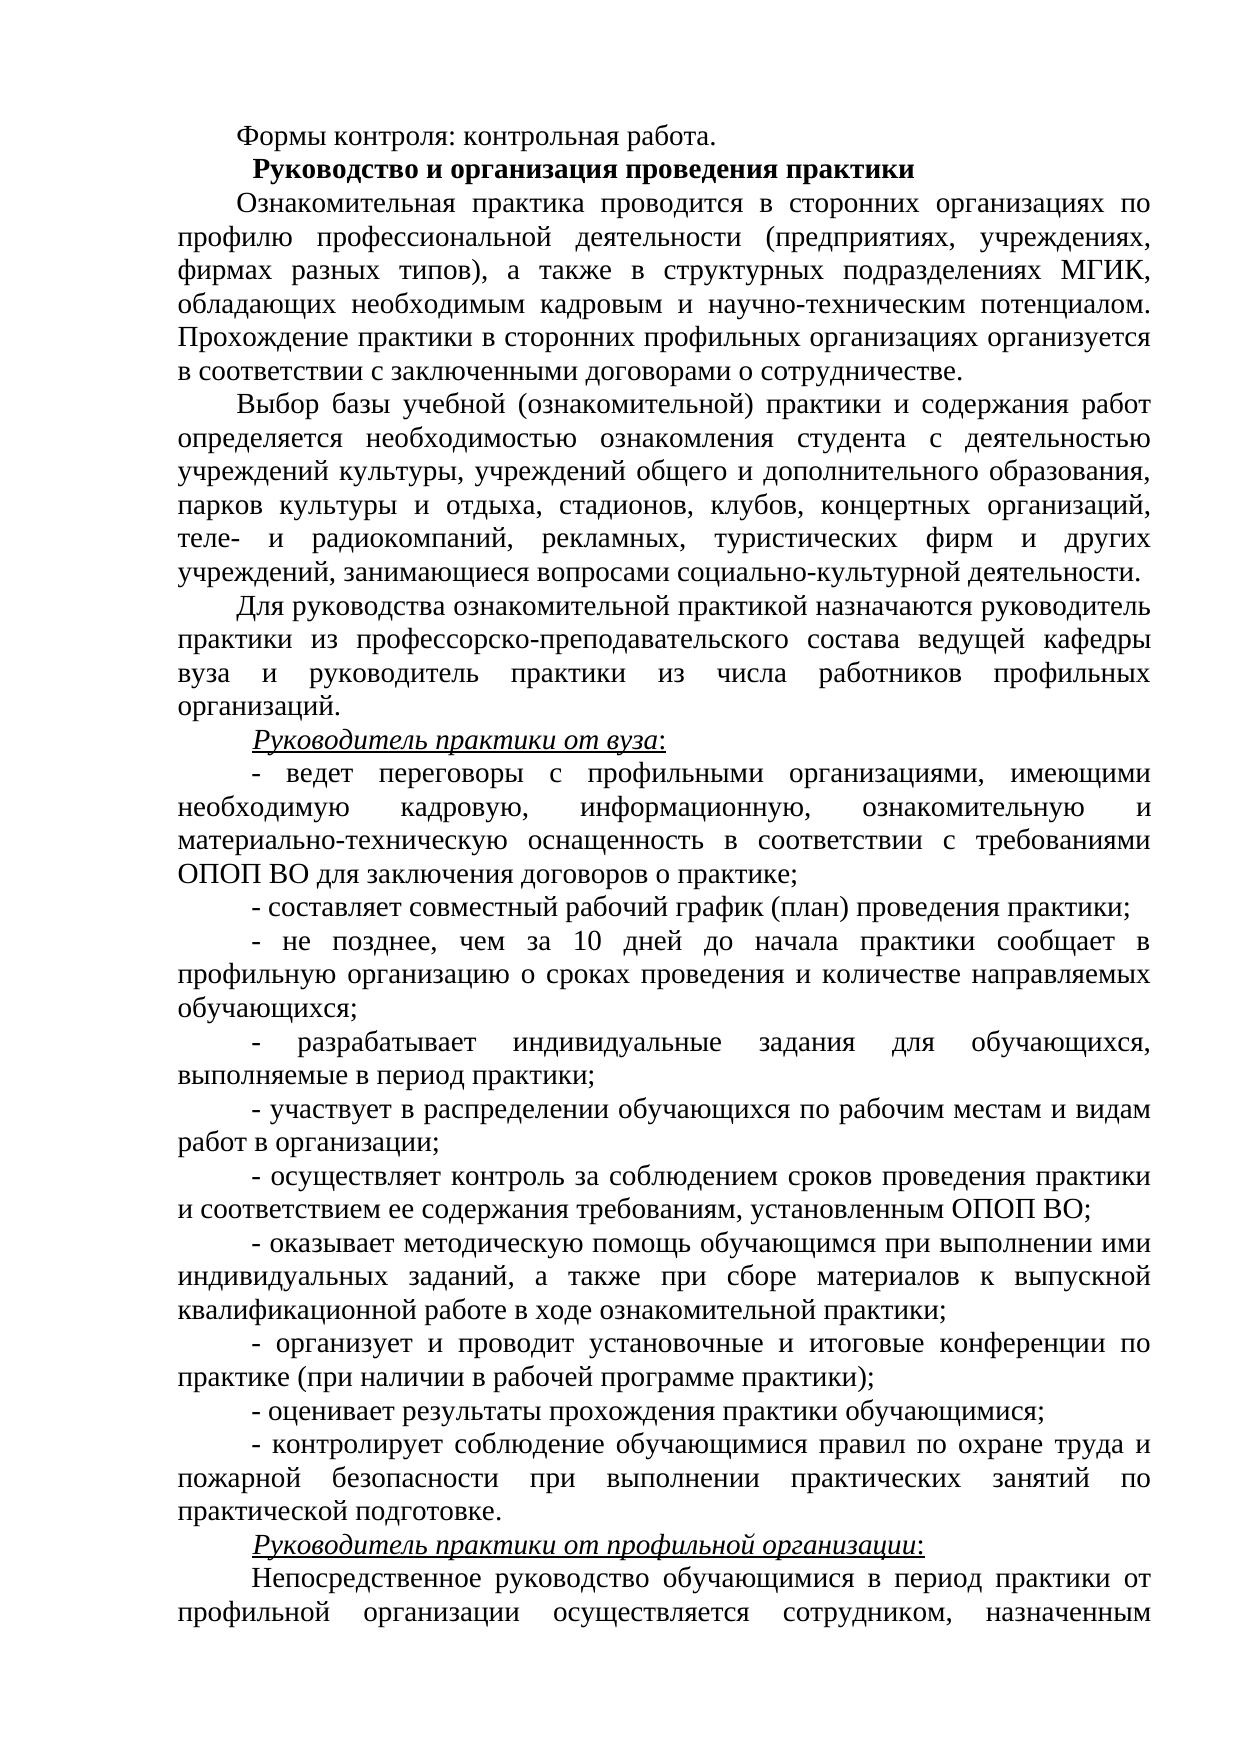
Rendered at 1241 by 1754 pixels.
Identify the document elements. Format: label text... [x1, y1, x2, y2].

text - оценивает результаты прохождения практики обучающимися; [177, 1393, 1152, 1426]
text Руководитель практики от вуза: [177, 722, 1152, 755]
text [177, 1560, 1152, 1627]
text - участвует в распределении обучающихся по рабочим местам и видам работ в организации; [177, 1091, 1152, 1158]
text - не позднее, чем за 10 дней до начала практики сообщает в профильную организацию о сроках проведения и количестве направляемых обучающихся; [177, 923, 1152, 1024]
text - контролирует соблюдение обучающимися правил по охране труда и пожарной безопасности при выполнении практических занятий по практической подготовке. [177, 1426, 1152, 1527]
text Для руководства ознакомительной практикой назначаются руководитель практики из профессорско-преподавательского состава ведущей кафедры вуза и руководитель практики из числа работников профильных организаций. [177, 588, 1152, 722]
text Руководство и организация проведения практики [177, 152, 1152, 185]
text - организует и проводит установочные и итоговые конференции по практике (при наличии в рабочей программе практики); [177, 1326, 1152, 1393]
text - ведет переговоры с профильными организациями, имеющими необходимую кадровую, информационную, ознакомительную и материально-техническую оснащенность в соответствии с требованиями ОПОП ВО для заключения договоров о практике; [177, 755, 1152, 889]
text - оказывает методическую помощь обучающимся при выполнении ими индивидуальных заданий, а также при сборе материалов к выпускной квалификационной работе в ходе ознакомительной практики; [177, 1225, 1152, 1326]
text Ознакомительная практика проводится в сторонних организациях по профилю профессиональной деятельности (предприятиях, учреждениях, фирмах разных типов), а также в структурных подразделениях МГИК, обладающих необходимым кадровым и научно-техническим потенциалом. Прохождение практики в сторонних профильных организациях организуется в соответствии с заключенными договорами о сотрудничестве. [177, 185, 1152, 386]
text Руководитель практики от профильной организации: [177, 1527, 1152, 1560]
text Выбор базы учебной (ознакомительной) практики и содержания работ определяется необходимостью ознакомления студента с деятельностью учреждений культуры, учреждений общего и дополнительного образования, парков культуры и отдыха, стадионов, клубов, концертных организаций, теле- и радиокомпаний, рекламных, туристических фирм и других учреждений, занимающиеся вопросами социально-культурной деятельности. [177, 386, 1152, 588]
text - осуществляет контроль за соблюдением сроков проведения практики и соответствием ее содержания требованиям, установленным ОПОП ВО; [177, 1158, 1152, 1225]
text - разрабатывает индивидуальные задания для обучающихся, выполняемые в период практики; [177, 1024, 1152, 1091]
text Формы контроля: контрольная работа. [177, 118, 1152, 152]
text - составляет совместный рабочий график (план) проведения практики; [177, 889, 1152, 923]
